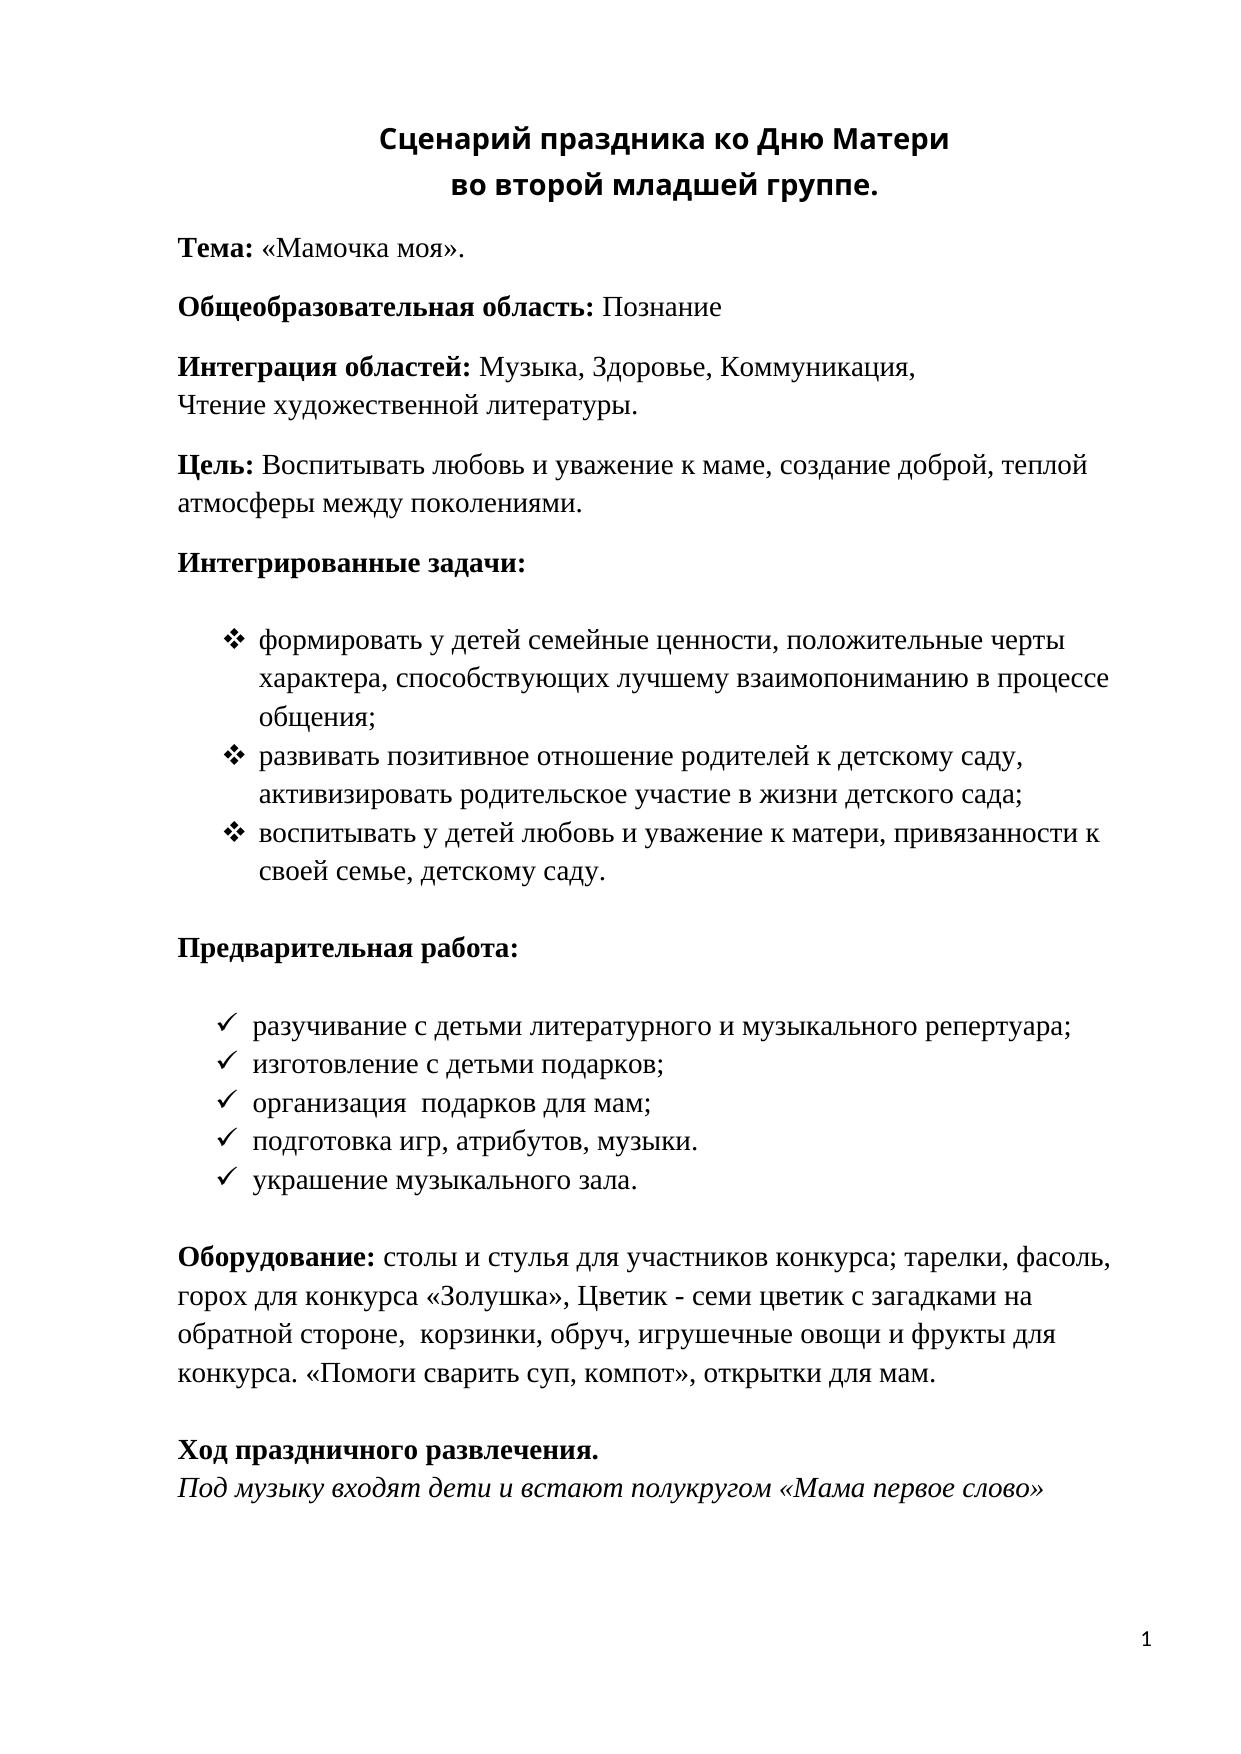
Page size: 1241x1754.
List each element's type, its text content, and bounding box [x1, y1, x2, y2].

text Тема: «Мамочка моя». [177, 230, 1152, 264]
list изготовление с детьми подарков; [215, 1046, 1152, 1080]
text Предварительная работа: [177, 931, 1152, 964]
text Интеграция областей: Музыка, Здоровье, Коммуникация, Чтение художественной литературы. [177, 349, 1152, 421]
text Ход праздничного развлечения. [177, 1432, 1152, 1466]
list разучивание с детьми литературного и музыкального репертуара; [215, 1008, 1152, 1041]
text Сценарий праздника ко Дню Матери [177, 118, 1152, 158]
list воспитывать у детей любовь и уважение к матери, привязанности к своей семье, детскому саду. [221, 815, 1152, 887]
list формировать у детей семейные ценности, положительные черты характера, способствующих лучшему взаимопониманию в процессе общения; [221, 622, 1152, 733]
list развивать позитивное отношение родителей к детскому саду, активизировать родительское участие в жизни детского сада; [221, 738, 1152, 810]
list организация подарков для мам; [215, 1085, 1152, 1118]
text Цель: Воспитывать любовь и уважение к маме, создание доброй, теплой атмосферы между поколениями. [177, 447, 1152, 519]
text Под музыку входят дети и встают полукругом «Мама первое слово» [177, 1471, 1152, 1504]
text Общеобразовательная область: Познание [177, 289, 1152, 323]
list украшение музыкального зала. [215, 1162, 1152, 1196]
text Оборудование: столы и стулья для участников конкурса; тарелки, фасоль, горох для конкурса «Золушка», Цветик - семи цветик с загадками на обратной стороне, корзинки, обруч, игрушечные овощи и фрукты для конкурса. «Помоги сварить суп, компот», открытки для мам. [177, 1239, 1152, 1388]
text во второй младшей группе. [177, 164, 1152, 203]
text Интегрированные задачи: [177, 545, 1152, 578]
list подготовка игр, атрибутов, музыки. [215, 1123, 1152, 1157]
